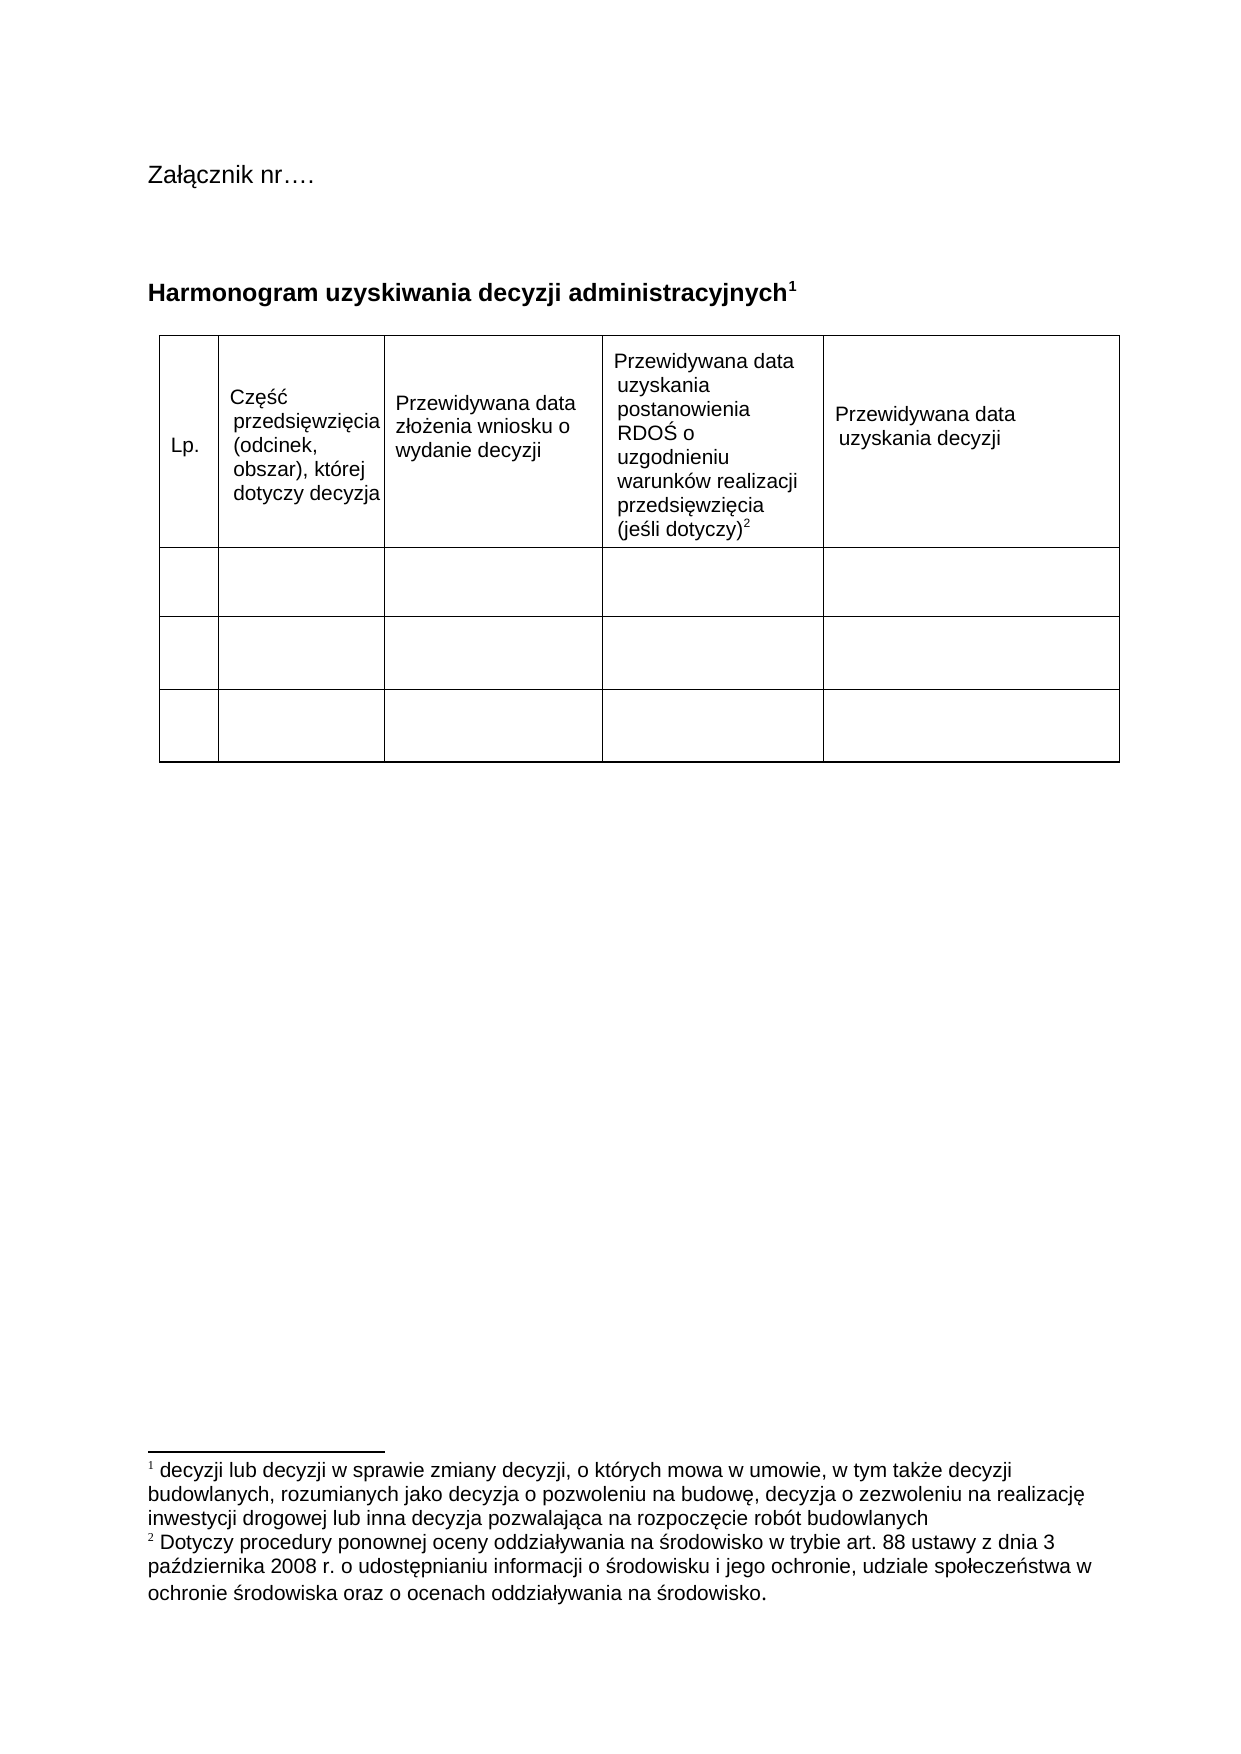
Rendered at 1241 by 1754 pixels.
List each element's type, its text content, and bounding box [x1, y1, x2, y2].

table_header Przewidywana data złożenia wniosku o wydanie decyzji [385, 336, 602, 547]
table_cell [824, 548, 1119, 616]
table_cell [160, 690, 218, 761]
table_cell [824, 617, 1119, 688]
table_cell [219, 690, 384, 761]
table_header Część przedsięwzięcia (odcinek, obszar), której dotyczy decyzja [219, 336, 384, 547]
text Załącznik nr…. [148, 160, 1093, 189]
table_header Lp. [160, 336, 218, 547]
table_cell [385, 548, 602, 616]
table_cell [824, 690, 1119, 761]
table_cell [603, 548, 823, 616]
table_cell [603, 617, 823, 688]
table_cell [219, 548, 384, 616]
table_cell [385, 690, 602, 761]
table_header Przewidywana data uzyskania decyzji [824, 336, 1119, 547]
table_cell [603, 690, 823, 761]
table_cell [219, 617, 384, 688]
text Harmonogram uzyskiwania decyzji administracyjnych [148, 278, 1093, 306]
table_header Przewidywana data uzyskania postanowienia RDOŚ o uzgodnieniu warunków realizacji przedsięwzięcia (jeśli dotyczy) [603, 336, 823, 547]
table_cell [385, 617, 602, 688]
table_cell [160, 617, 218, 688]
table_cell [160, 548, 218, 616]
